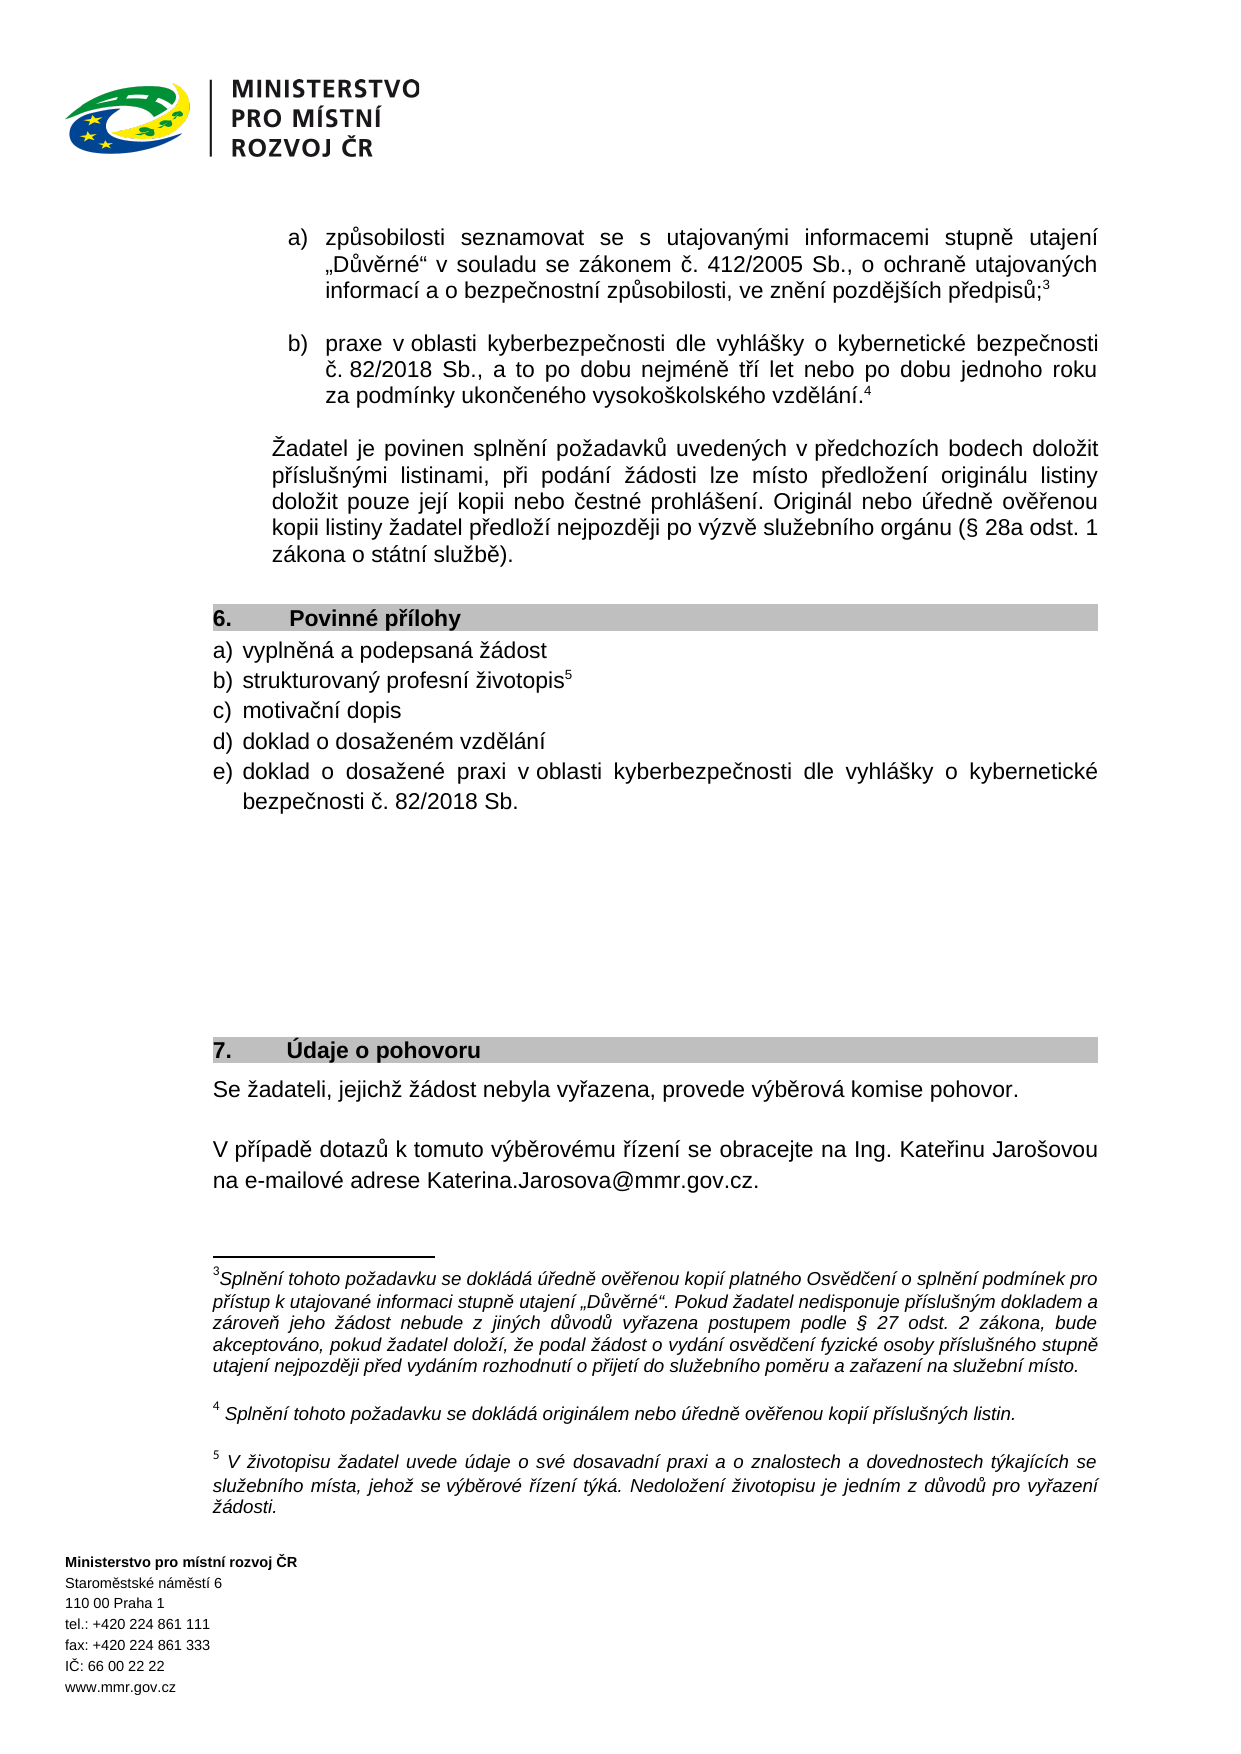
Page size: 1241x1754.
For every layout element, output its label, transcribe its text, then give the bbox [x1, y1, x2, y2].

list strukturovaný profesní životopis [213, 667, 1098, 694]
list praxe v oblasti kyberbezpečnosti dle vyhlášky o kybernetické bezpečnosti č. 82/2018 Sb., a to po dobu nejméně tří let nebo po dobu jednoho roku za podmínky ukončeného vysokoškolského vzdělání. [288, 330, 1098, 409]
list motivační dopis [213, 697, 1098, 724]
list doklad o dosaženém vzdělání [213, 728, 1098, 754]
text Se žadateli, jejichž žádost nebyla vyřazena, provede výběrová komise pohovor. [213, 1076, 1098, 1102]
list vyplněná a podepsaná žádost [213, 637, 1098, 663]
picture [65, 79, 420, 157]
text 7. Údaje o pohovoru [213, 1037, 1098, 1063]
list způsobilosti seznamovat se s utajovanými informacemi stupně utajení „Důvěrné“ v souladu se zákonem č. 412/2005 Sb., o ochraně utajovaných informací a o bezpečnostní způsobilosti, ve znění pozdějších předpisů; [288, 224, 1098, 303]
subtitle 6. Povinné přílohy [213, 604, 1098, 631]
text V případě dotazů k tomuto výběrovému řízení se obracejte na Ing. Kateřinu Jarošovou na e-mailové adrese Katerina.Jarosova@mmr.gov.cz. [213, 1136, 1098, 1193]
text Žadatel je povinen splnění požadavků uvedených v předchozích bodech doložit příslušnými listinami, při podání žádosti lze místo předložení originálu listiny doložit pouze její kopii nebo čestné prohlášení. Originál nebo úředně ověřenou kopii listiny žadatel předloží nejpozději po výzvě služebního orgánu (§ 28a odst. 1 zákona o státní službě). [272, 435, 1098, 567]
list doklad o dosažené praxi v oblasti kyberbezpečnosti dle vyhlášky o kybernetické bezpečnosti č. 82/2018 Sb. [213, 758, 1098, 814]
